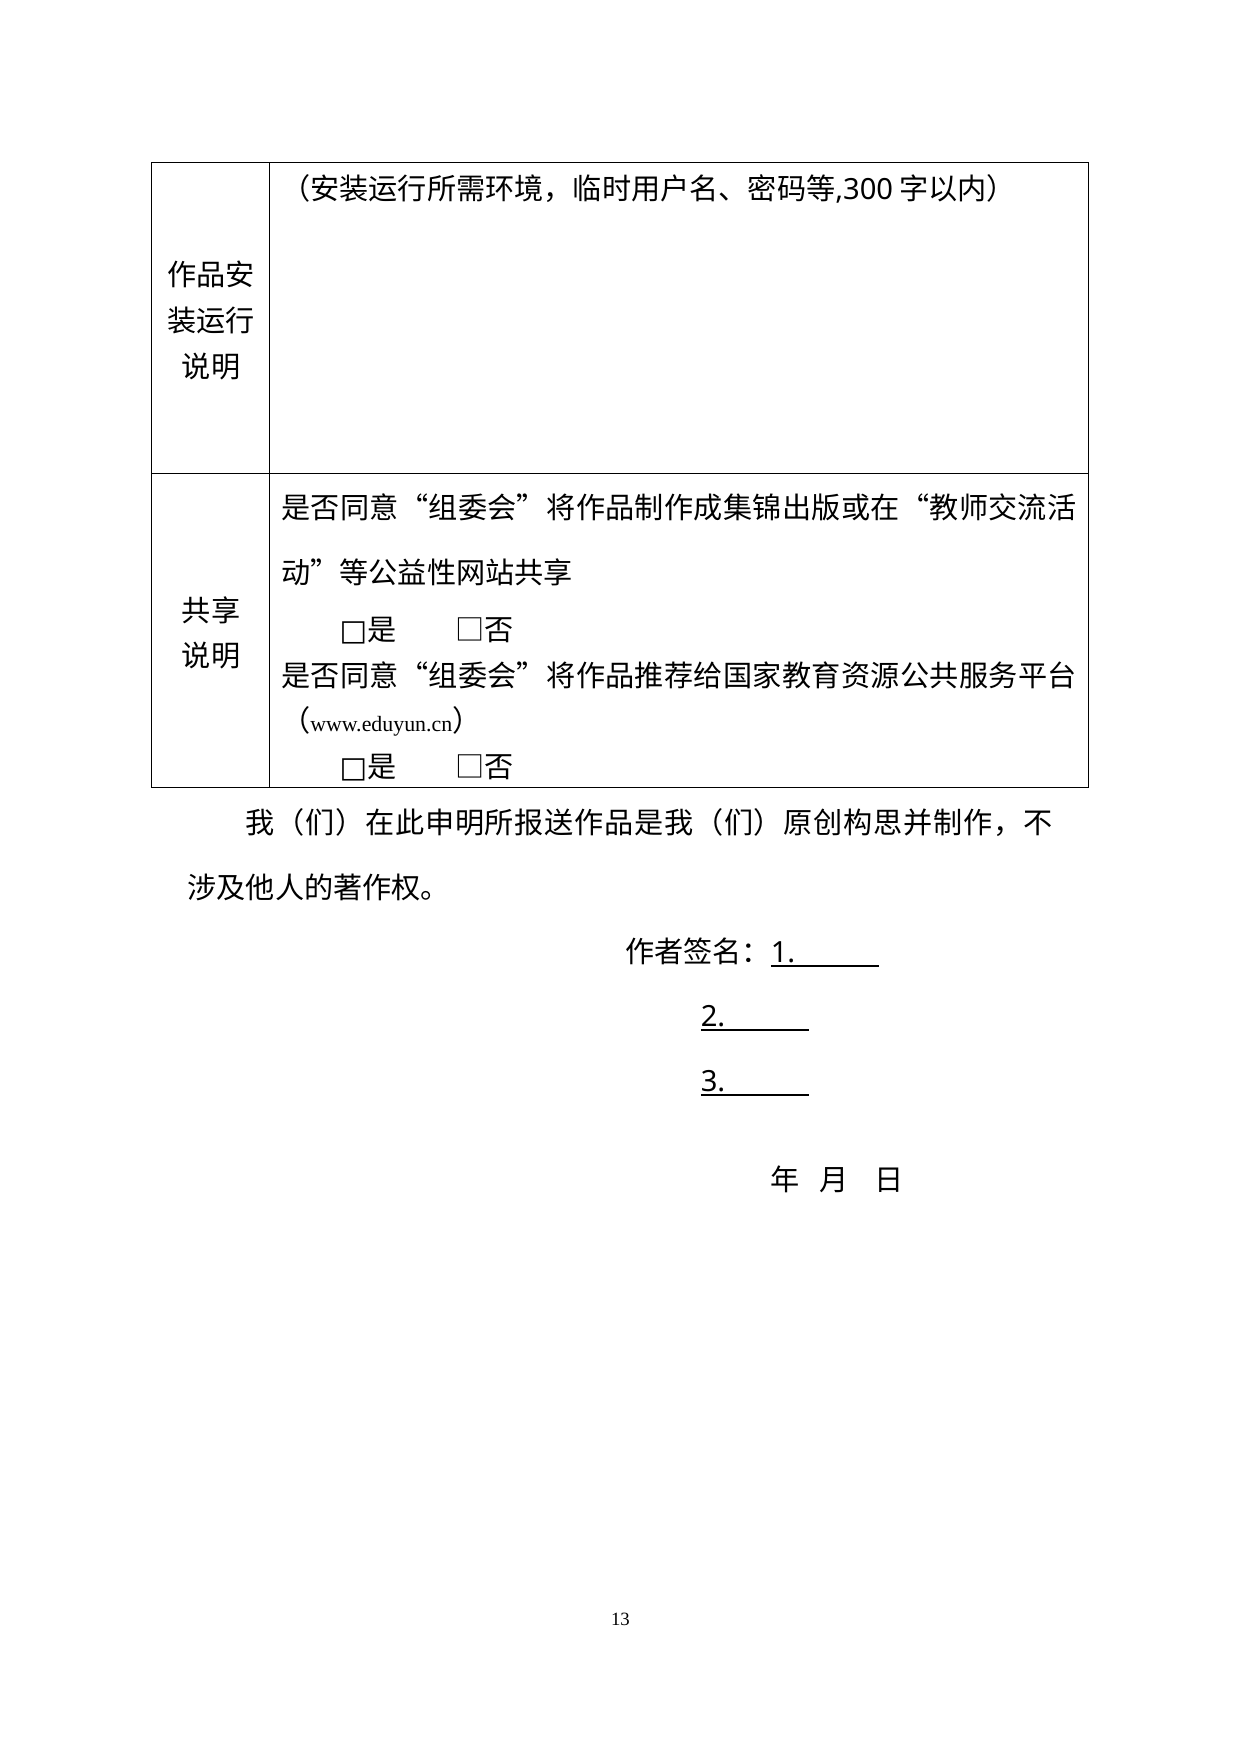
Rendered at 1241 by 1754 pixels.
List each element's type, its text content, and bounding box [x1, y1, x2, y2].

table_cell 是否同意“组委会”将作品制作成集锦出版或在“教师交流活动”等公益性网站共享 □是 □否 是否同意“组委会”将作品推荐给国家教育资源公共服务平台（www.eduyun.cn） □是 □否 [270, 474, 1088, 787]
text 年 月 日 [187, 1145, 1053, 1210]
table_cell 作品安装运行说明 [152, 163, 269, 472]
table_cell 共享 说明 [152, 474, 269, 787]
text 3. [187, 1048, 1053, 1113]
text 作者签名：1. [187, 918, 1053, 983]
text 2. [187, 983, 1053, 1048]
table_cell （安装运行所需环境，临时用户名、密码等,300字以内） [270, 163, 1088, 472]
text 我（们）在此申明所报送作品是我（们）原创构思并制作，不涉及他人的著作权。 [187, 788, 1053, 918]
